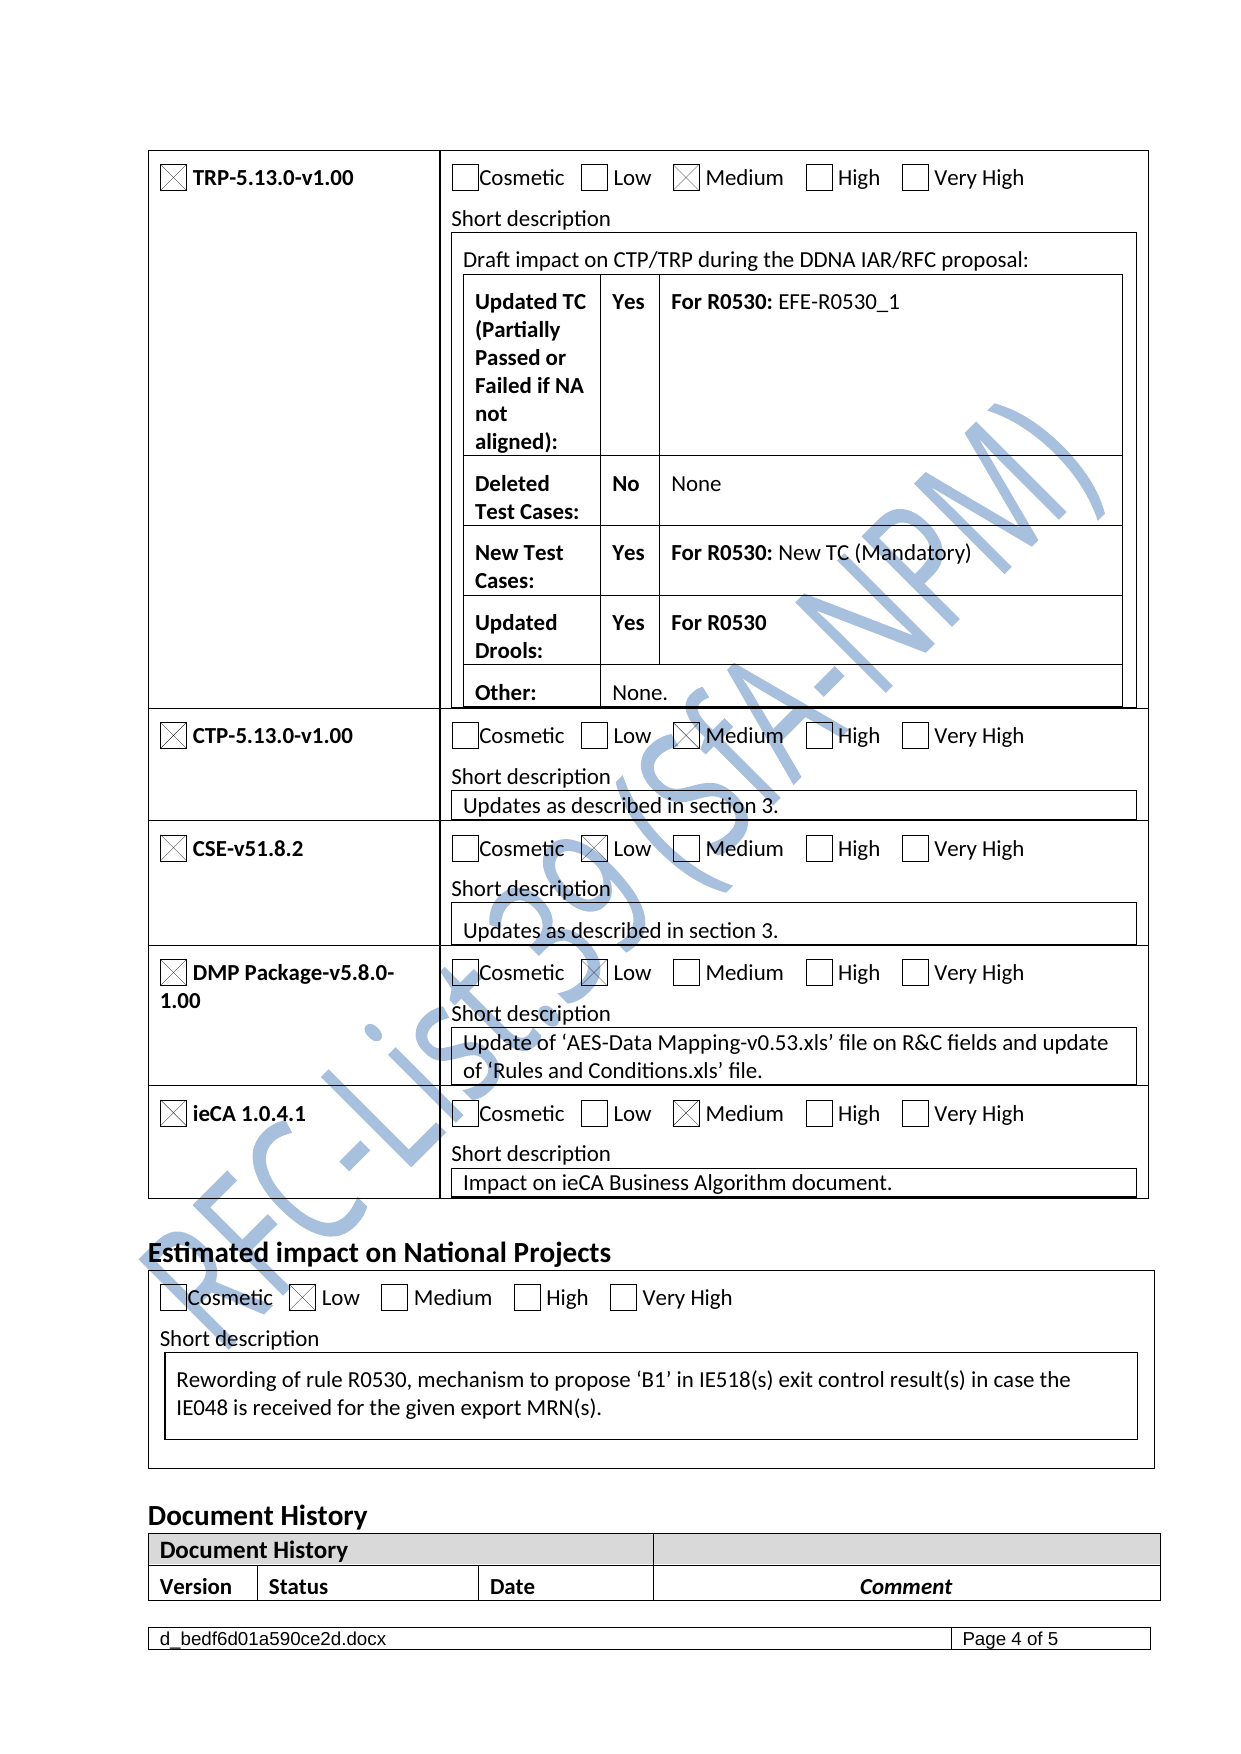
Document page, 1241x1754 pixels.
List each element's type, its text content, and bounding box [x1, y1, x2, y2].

table_cell CSE-v51.8.2 [149, 821, 439, 945]
table_cell Status [258, 1566, 478, 1600]
text Estimated impact on National Projects [148, 1234, 1102, 1270]
table_cell Cosmetic Low Medium High Very High Short description [441, 1086, 1148, 1198]
table_cell Cosmetic Low Medium High Very High Short description [441, 709, 1148, 820]
table_header [654, 1534, 1160, 1564]
table_cell TRP-5.13.0-v1.00 [149, 151, 439, 708]
table_cell CTP-5.13.0-v1.00 [149, 709, 439, 820]
table_cell Cosmetic Low Medium High Very High Short description [441, 821, 1148, 945]
table_header Cosmetic Low Medium High Very High Short description [149, 1271, 1154, 1467]
table_cell Date [479, 1566, 653, 1600]
table_header Document History [149, 1534, 653, 1564]
table_cell Cosmetic Low Medium High Very High Short description [441, 946, 1148, 1085]
table_cell DMP Package-v5.8.0-1.00 [149, 946, 439, 1085]
text Document History [148, 1497, 1102, 1533]
table_cell Comment [654, 1566, 1160, 1600]
table_cell ieCA 1.0.4.1 [149, 1086, 439, 1198]
table_cell Cosmetic Low Medium High Very High Short description [441, 151, 1148, 708]
table_cell Version [149, 1566, 257, 1600]
